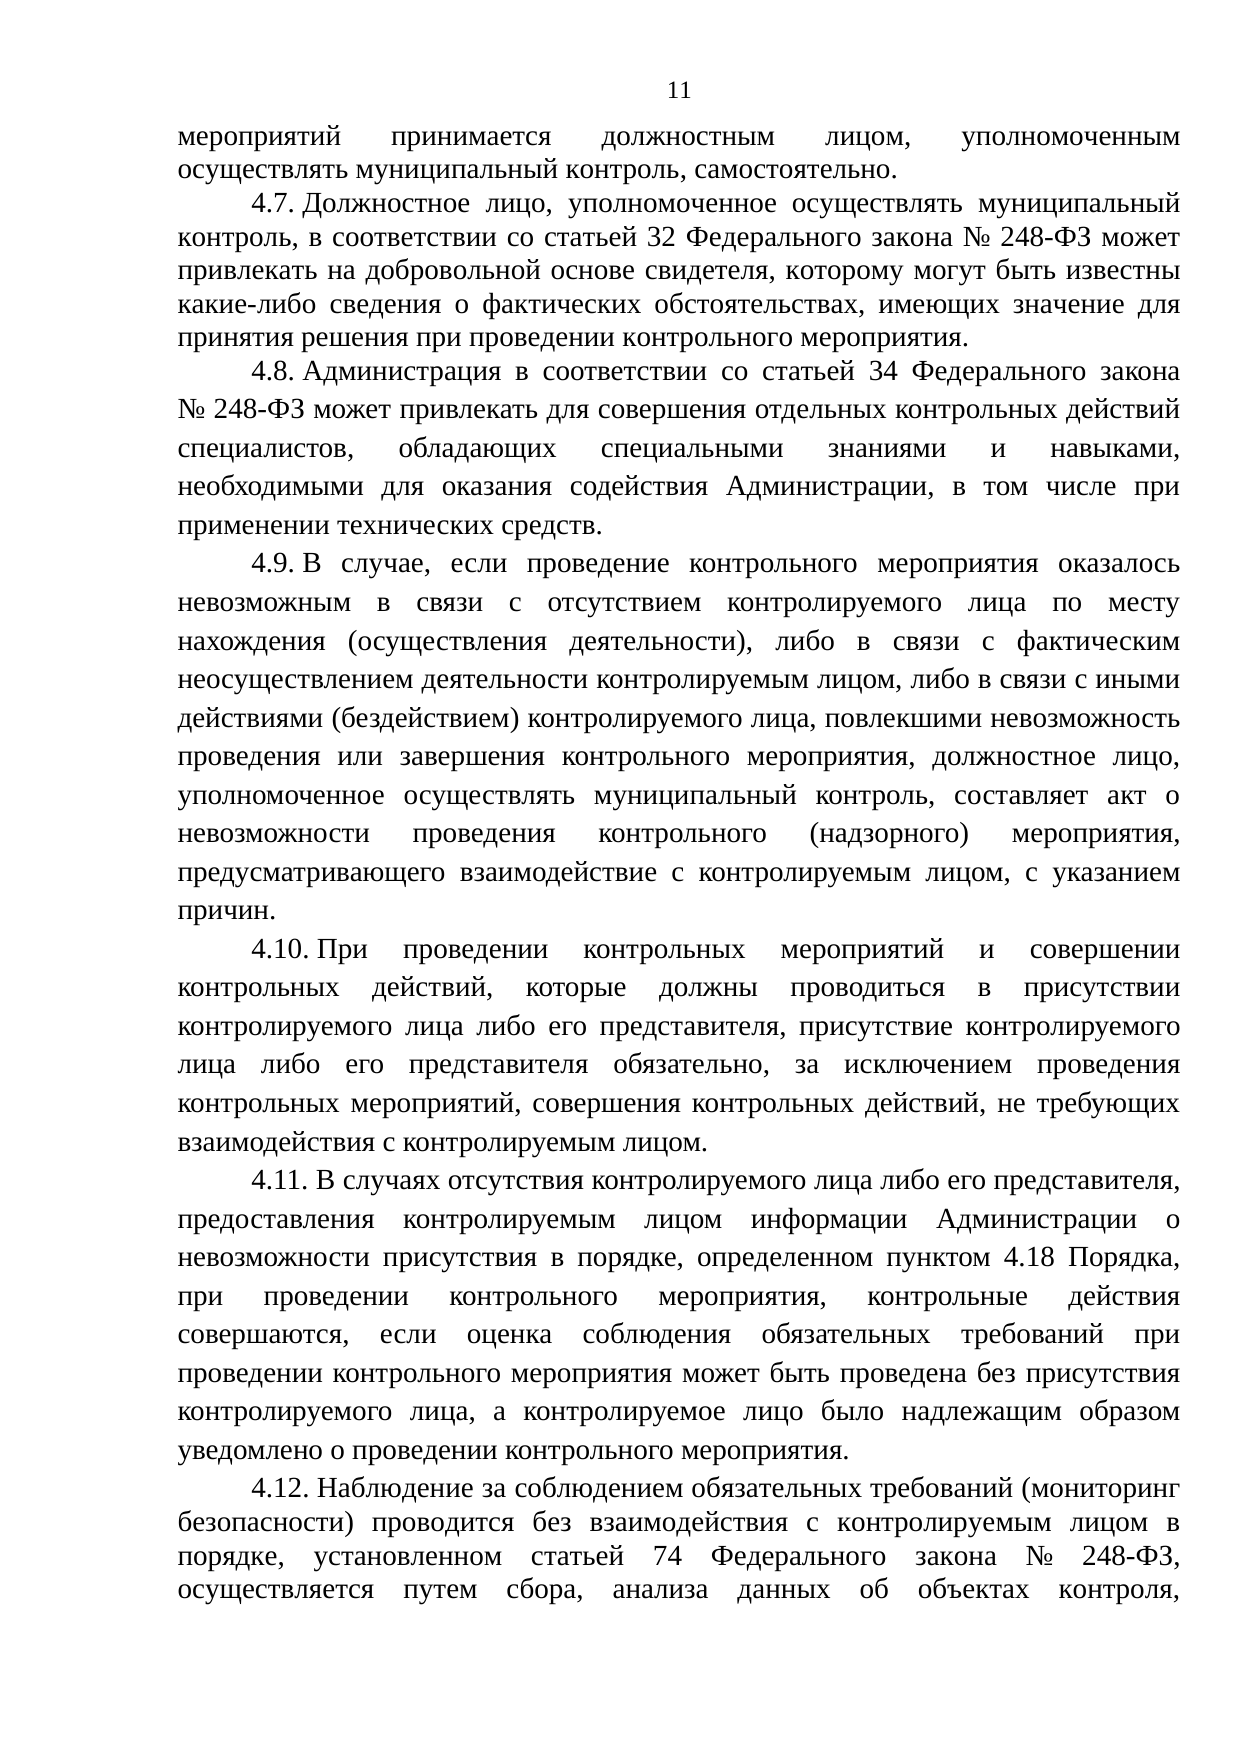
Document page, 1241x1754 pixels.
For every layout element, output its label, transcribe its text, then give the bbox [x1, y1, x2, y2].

text 4.11. В случаях отсутствия контролируемого лица либо его представителя, предоставления контролируемым лицом информации Администрации о невозможности присутствия в порядке, определенном пунктом 4.18 Порядка, при проведении контрольного мероприятия, контрольные действия совершаются, если оценка соблюдения обязательных требований при проведении контрольного мероприятия может быть проведена без присутствия контролируемого лица, а контролируемое лицо было надлежащим образом уведомлено о проведении контрольного мероприятия. [177, 1162, 1181, 1466]
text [177, 118, 1181, 185]
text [177, 1471, 1181, 1605]
text 4.9. В случае, если проведение контрольного мероприятия оказалось невозможным в связи с отсутствием контролируемого лица по месту нахождения (осуществления деятельности), либо в связи с фактическим неосуществлением деятельности контролируемым лицом, либо в связи с иными действиями (бездействием) контролируемого лица, повлекшими невозможность проведения или завершения контрольного мероприятия, должностное лицо, уполномоченное осуществлять муниципальный контроль, составляет акт о невозможности проведения контрольного (надзорного) мероприятия, предусматривающего взаимодействие с контролируемым лицом, с указанием причин. [177, 546, 1181, 926]
text 4.7. Должностное лицо, уполномоченное осуществлять муниципальный контроль, в соответствии со статьей 32 Федерального закона № 248-ФЗ может привлекать на добровольной основе свидетеля, которому могут быть известны какие-либо сведения о фактических обстоятельствах, имеющих значение для принятия решения при проведении контрольного мероприятия. [177, 185, 1181, 353]
text 4.10. При проведении контрольных мероприятий и совершении контрольных действий, которые должны проводиться в присутствии контролируемого лица либо его представителя, присутствие контролируемого лица либо его представителя обязательно, за исключением проведения контрольных мероприятий, совершения контрольных действий, не требующих взаимодействия с контролируемым лицом. [177, 931, 1181, 1157]
text 4.8. Администрация в соответствии со статьей 34 Федерального закона № 248-ФЗ может привлекать для совершения отдельных контрольных действий специалистов, обладающих специальными знаниями и навыками, необходимыми для оказания содействия Администрации, в том числе при применении технических средств. [177, 353, 1181, 541]
